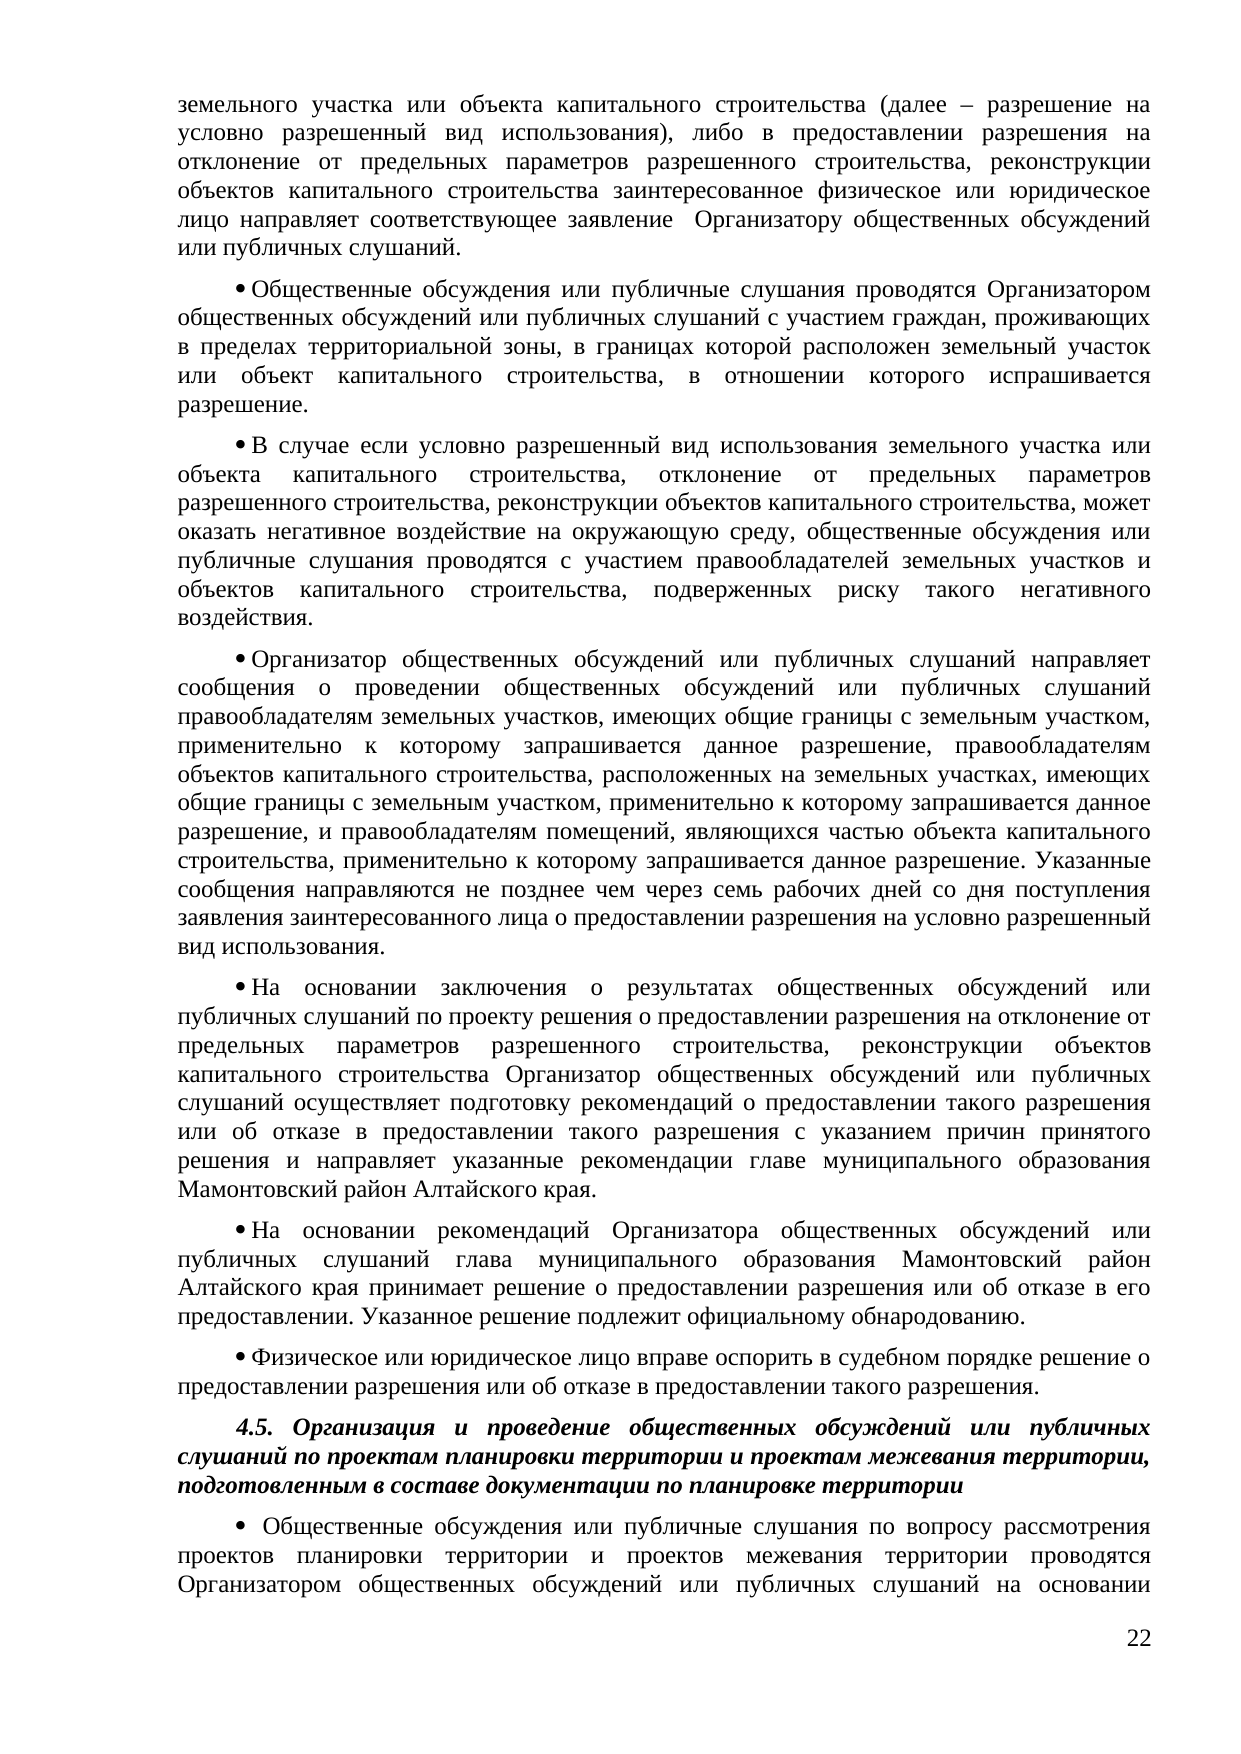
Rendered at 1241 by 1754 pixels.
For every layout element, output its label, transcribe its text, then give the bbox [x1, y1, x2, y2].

list Общественные обсуждения или публичные слушания проводятся Организатором общественных обсуждений или публичных слушаний с участием граждан, проживающих в пределах территориальной зоны, в границах которой расположен земельный участок или объект капитального строительства, в отношении которого испрашивается разрешение. [177, 274, 1152, 417]
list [177, 89, 1152, 261]
list В случае если условно разрешенный вид использования земельного участка или объекта капитального строительства, отклонение от предельных параметров разрешенного строительства, реконструкции объектов капитального строительства, может оказать негативное воздействие на окружающую среду, общественные обсуждения или публичные слушания проводятся с участием правообладателей земельных участков и объектов капитального строительства, подверженных риску такого негативного воздействия. [177, 430, 1152, 631]
list На основании заключения о результатах общественных обсуждений или публичных слушаний по проекту решения о предоставлении разрешения на отклонение от предельных параметров разрешенного строительства, реконструкции объектов капитального строительства Организатор общественных обсуждений или публичных слушаний осуществляет подготовку рекомендаций о предоставлении такого разрешения или об отказе в предоставлении такого разрешения с указанием причин принятого решения и направляет указанные рекомендации главе муниципального образования Мамонтовский район Алтайского края. [177, 972, 1152, 1202]
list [177, 1511, 1152, 1597]
list 4.5. Организация и проведение общественных обсуждений или публичных слушаний по проектам планировки территории и проектам межевания территории, подготовленным в составе документации по планировке территории [177, 1412, 1152, 1499]
list Физическое или юридическое лицо вправе оспорить в судебном порядке решение о предоставлении разрешения или об отказе в предоставлении такого разрешения. [177, 1342, 1152, 1400]
list На основании рекомендаций Организатора общественных обсуждений или публичных слушаний глава муниципального образования Мамонтовский район Алтайского края принимает решение о предоставлении разрешения или об отказе в его предоставлении. Указанное решение подлежит официальному обнародованию. [177, 1215, 1152, 1330]
list Организатор общественных обсуждений или публичных слушаний направляет сообщения о проведении общественных обсуждений или публичных слушаний правообладателям земельных участков, имеющих общие границы с земельным участком, применительно к которому запрашивается данное разрешение, правообладателям объектов капитального строительства, расположенных на земельных участках, имеющих общие границы с земельным участком, применительно к которому запрашивается данное разрешение, и правообладателям помещений, являющихся частью объекта капитального строительства, применительно к которому запрашивается данное разрешение. Указанные сообщения направляются не позднее чем через семь рабочих дней со дня поступления заявления заинтересованного лица о предоставлении разрешения на условно разрешенный вид использования. [177, 644, 1152, 960]
